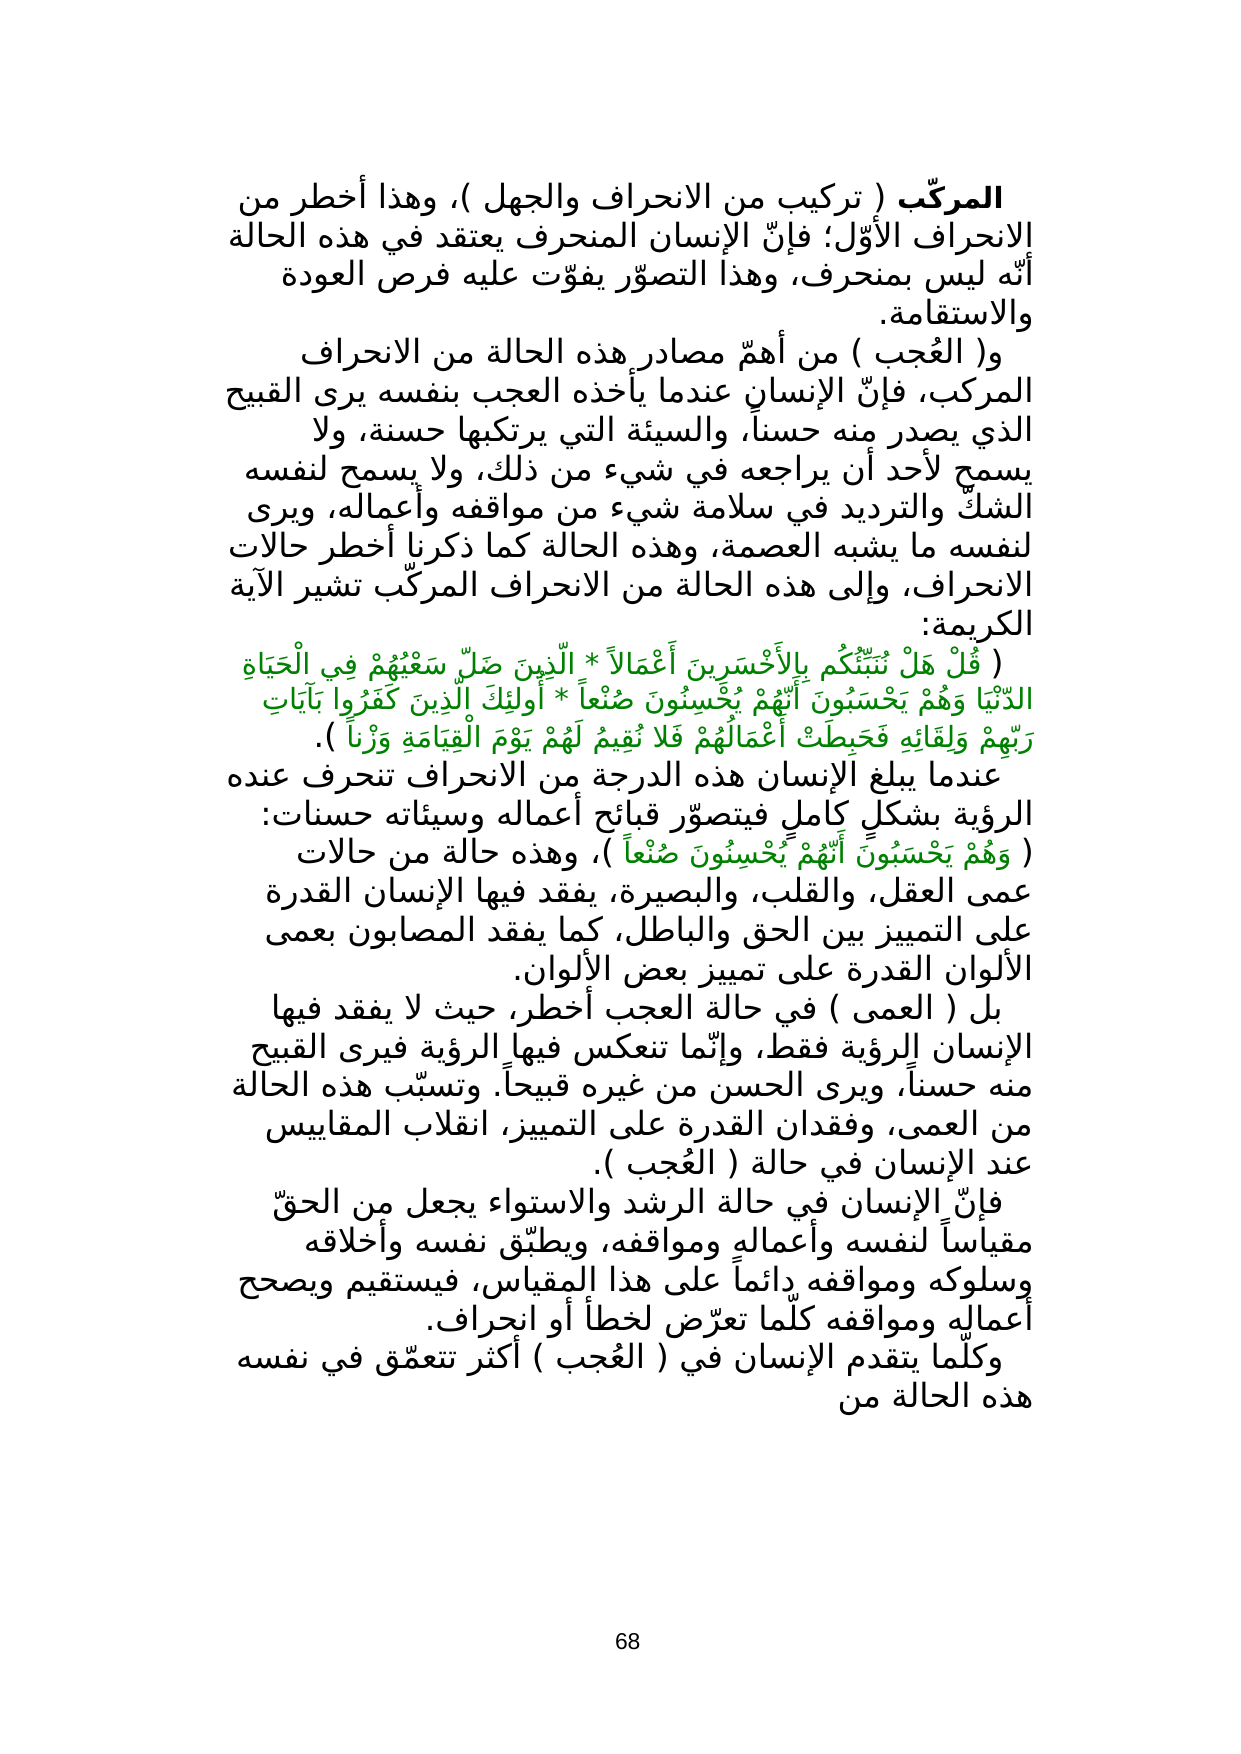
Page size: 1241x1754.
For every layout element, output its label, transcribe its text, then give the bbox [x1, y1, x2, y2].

text عندما يبلغ الإنسان هذه الدرجة من الانحراف تنحرف عنده الرؤية بشكلٍ كاملٍ فيتصوّر قبائح أعماله وسيئاته حسنات: ( وَهُمْ يَحْسَبُونَ أَنّهُمْ يُحْسِنُونَ صُنْعاً )، وهذه حالة من حالات عمى العقل، والقلب، والبصيرة، يفقد فيها الإنسان القدرة على التمييز بين الحق والباطل، كما يفقد المصابون بعمى الألوان القدرة على تمييز بعض الألوان. [222, 755, 1033, 988]
text ( قُلْ هَلْ نُنَبِّئُكُم بِالأَخْسَرِينَ أَعْمَالاً * الّذِينَ ضَلّ سَعْيُهُمْ فِي الْحَيَاةِ الدّنْيَا وَهُمْ يَحْسَبُونَ أَنّهُمْ يُحْسِنُونَ صُنْعاً * أُولئِكَ الّذِينَ كَفَرُوا بَآيَاتِ رَبّهِمْ وَلِقَائِهِ فَحَبِطَتْ أَعْمَالُهُمْ فَلا نُقِيمُ لَهُمْ يَوْمَ الْقِيَامَةِ وَزْناً ). [222, 643, 1033, 755]
text و( العُجب ) من أهمّ مصادر هذه الحالة من الانحراف المركب، فإنّ الإنسان عندما يأخذه العجب بنفسه يرى القبيح الذي يصدر منه حسناً، والسيئة التي يرتكبها حسنة، ولا يسمح لأحد أن يراجعه في شيء من ذلك، ولا يسمح لنفسه الشكّ والترديد في سلامة شيء من مواقفه وأعماله، ويرى لنفسه ما يشبه العصمة، وهذه الحالة كما ذكرنا أخطر حالات الانحراف، وإلى هذه الحالة من الانحراف المركّب تشير الآية الكريمة: [222, 333, 1033, 643]
text بل ( العمى ) في حالة العجب أخطر، حيث لا يفقد فيها الإنسان الرؤية فقط، وإنّما تنعكس فيها الرؤية فيرى القبيح منه حسناً، ويرى الحسن من غيره قبيحاً. وتسبّب هذه الحالة من العمى، وفقدان القدرة على التمييز، انقلاب المقاييس عند الإنسان في حالة ( العُجب ). [222, 988, 1033, 1182]
text فإنّ الإنسان في حالة الرشد والاستواء يجعل من الحقّ مقياساً لنفسه وأعماله ومواقفه، ويطبّق نفسه وأخلاقه وسلوكه ومواقفه دائماً على هذا المقياس، فيستقيم ويصحح أعماله ومواقفه كلّما تعرّض لخطأ أو انحراف. [222, 1182, 1033, 1338]
text وكلّما يتقدم الإنسان في ( العُجب ) أكثر تتعمّق في نفسه هذه الحالة من [222, 1338, 1033, 1416]
text المركّب ( تركيب من الانحراف والجهل )، وهذا أخطر من الانحراف الأوّل؛ فإنّ الإنسان المنحرف يعتقد في هذه الحالة أنّه ليس بمنحرف، وهذا التصوّر يفوّت عليه فرص العودة والاستقامة. [222, 177, 1033, 333]
